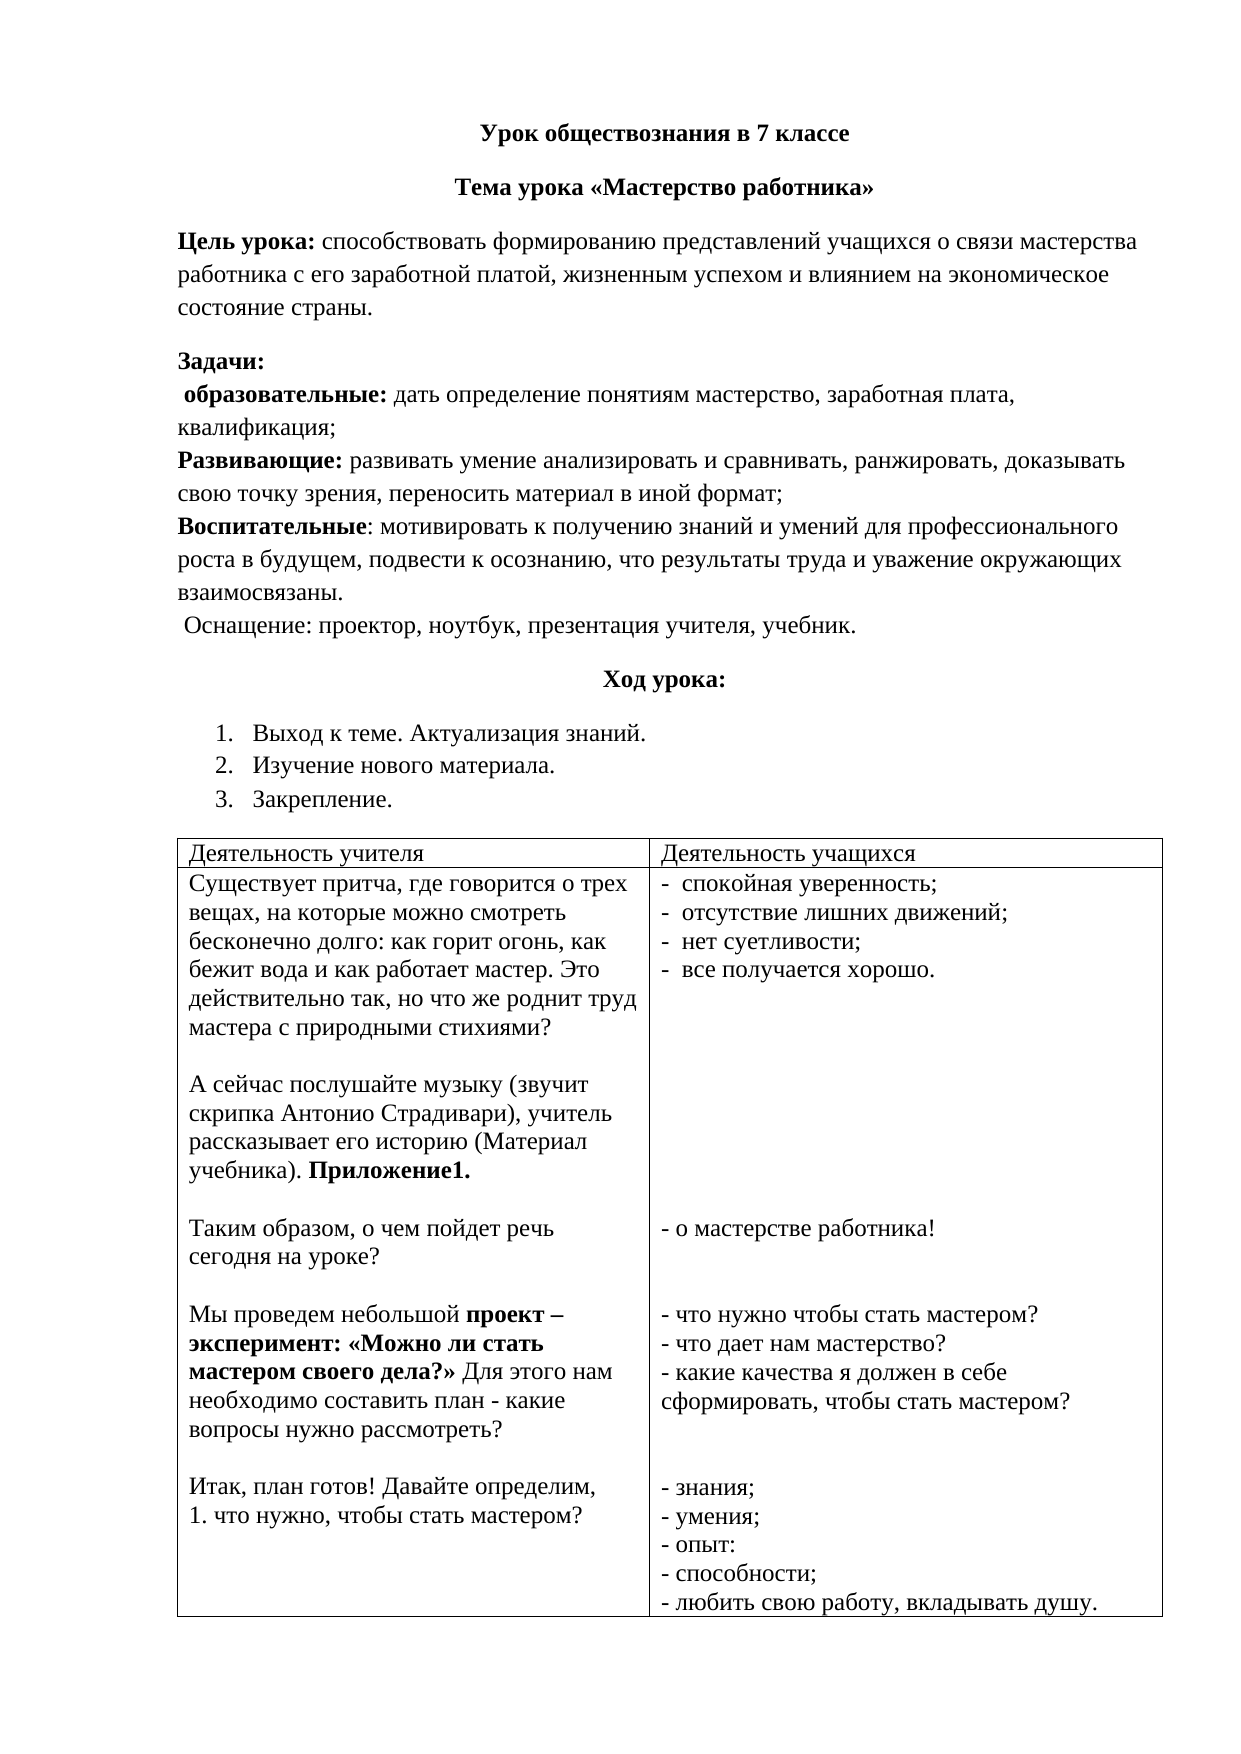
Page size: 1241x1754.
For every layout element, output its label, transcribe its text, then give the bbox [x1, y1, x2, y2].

text Развивающие: развивать умение анализировать и сравнивать, ранжировать, доказывать свою точку зрения, переносить материал в иной формат; [177, 445, 1152, 507]
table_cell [650, 868, 1162, 1616]
list Закрепление. [215, 784, 1152, 812]
list Изучение нового материала. [215, 751, 1152, 779]
text Урок обществознания в 7 классе [177, 118, 1152, 147]
text Цель урока: способствовать формированию представлений учащихся о связи мастерства работника с его заработной платой, жизненным успехом и влиянием на экономическое состояние страны. [177, 226, 1152, 321]
text Оснащение: проектор, ноутбук, презентация учителя, учебник. [177, 610, 1152, 639]
table_header Деятельность учителя [178, 839, 649, 867]
list Выход к теме. Актуализация знаний. [215, 718, 1152, 746]
text Ход урока: [177, 664, 1152, 692]
text Задачи: [177, 346, 1152, 374]
text Воспитательные: мотивировать к получению знаний и умений для профессионального роста в будущем, подвести к осознанию, что результаты труда и уважение окружающих взаимосвязаны. [177, 511, 1152, 606]
text образовательные: дать определение понятиям мастерство, заработная плата, квалификация; [177, 379, 1152, 441]
text Тема урока «Мастерство работника» [177, 172, 1152, 201]
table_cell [178, 868, 649, 1616]
table_header Деятельность учащихся [650, 839, 1162, 867]
